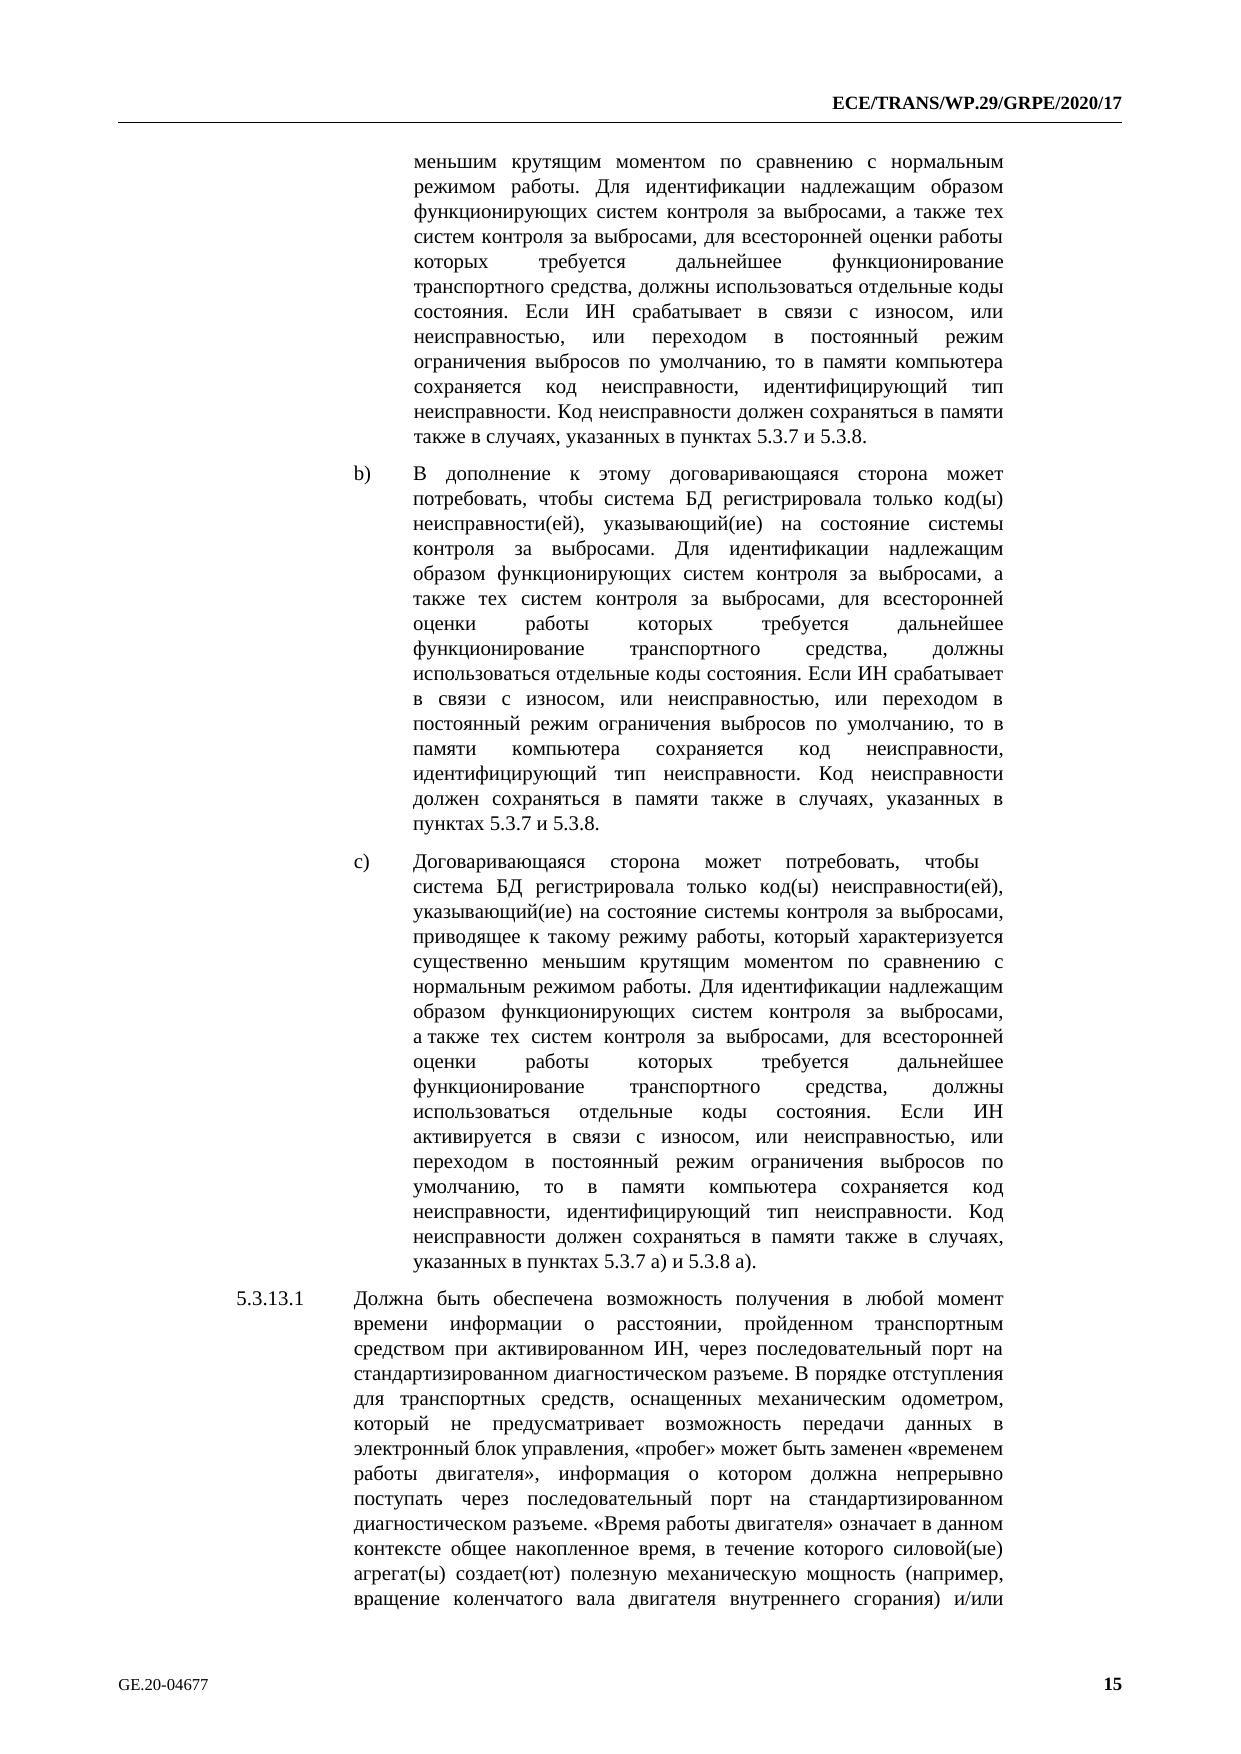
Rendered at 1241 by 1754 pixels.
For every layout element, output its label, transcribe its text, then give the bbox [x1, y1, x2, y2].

text c) Договаривающаяся сторона может потребовать, чтобы система БД регистрировала только код(ы) неисправности(ей), указывающий(ие) на состояние системы контроля за выбросами, приводящее к такому режиму работы, который характеризуется существенно меньшим крутящим моментом по сравнению с нормальным режимом работы. Для идентификации надлежащим образом функционирующих систем контроля за выбросами, а также тех систем контроля за выбросами, для всесторонней оценки работы которых требуется дальнейшее функционирование транспортного средства, должны использоваться отдельные коды состояния. Если ИН активируется в связи с износом, или неисправностью, или переходом в постоянный режим ограничения выбросов по умолчанию, то в памяти компьютера сохраняется код неисправности, идентифицирующий тип неисправности. Код неисправности должен сохраняться в памяти также в случаях, указанных в пунктах 5.3.7 a) и 5.3.8 a). [353, 848, 1004, 1273]
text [236, 148, 1004, 448]
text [236, 1285, 1004, 1610]
text b) В дополнение к этому договаривающаяся сторона может потребовать, чтобы система БД регистрировала только код(ы) неисправности(ей), указывающий(ие) на состояние системы контроля за выбросами. Для идентификации надлежащим образом функционирующих систем контроля за выбросами, а также тех систем контроля за выбросами, для всесторонней оценки работы которых требуется дальнейшее функционирование транспортного средства, должны использоваться отдельные коды состояния. Если ИН срабатывает в связи с износом, или неисправностью, или переходом в постоянный режим ограничения выбросов по умолчанию, то в памяти компьютера сохраняется код неисправности, идентифицирующий тип неисправности. Код неисправности должен сохраняться в памяти также в случаях, указанных в пунктах 5.3.7 и 5.3.8. [353, 460, 1004, 835]
